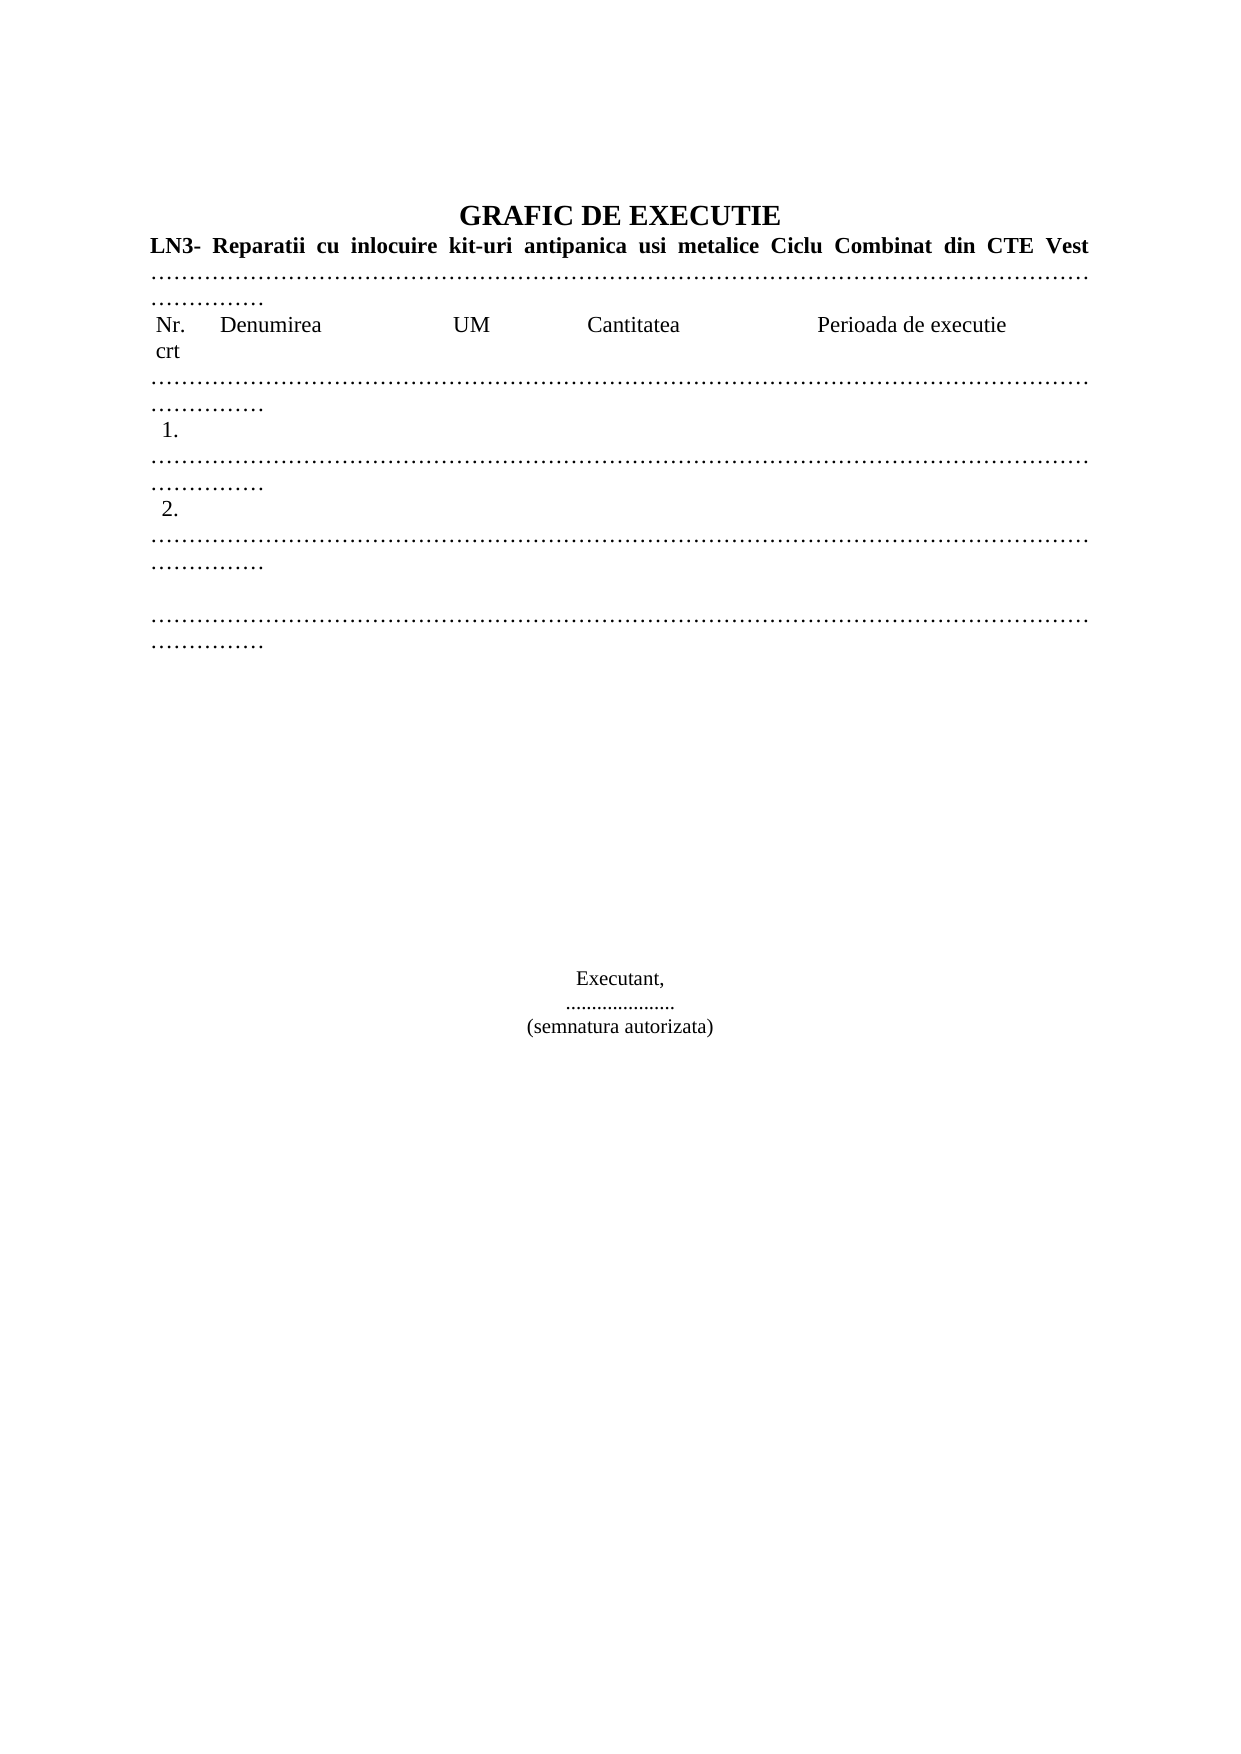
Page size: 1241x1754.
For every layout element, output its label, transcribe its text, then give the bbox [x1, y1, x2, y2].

text crt [150, 337, 1090, 363]
text (semnatura autorizata) [150, 1014, 1090, 1038]
text Executant, [150, 966, 1090, 990]
text ..................... [150, 990, 1090, 1014]
text Nr. Denumirea UM Cantitatea Perioada de executie [150, 311, 1090, 337]
text ………………………………………………………………………………………………………………………… [150, 363, 1090, 416]
text 2. [150, 495, 1090, 522]
text ………………………………………………………………………………………………………………………… [150, 601, 1090, 653]
text ………………………………………………………………………………………………………………………… [150, 442, 1090, 495]
text ………………………………………………………………………………………………………………………… [150, 522, 1090, 574]
text 1. [150, 416, 1090, 442]
text GRAFIC DE EXECUTIE [150, 198, 1090, 232]
text LN3- Reparatii cu inlocuire kit-uri antipanica usi metalice Ciclu Combinat din CTE Vest ………………………………………………………………………………………………………………………… [150, 232, 1090, 311]
